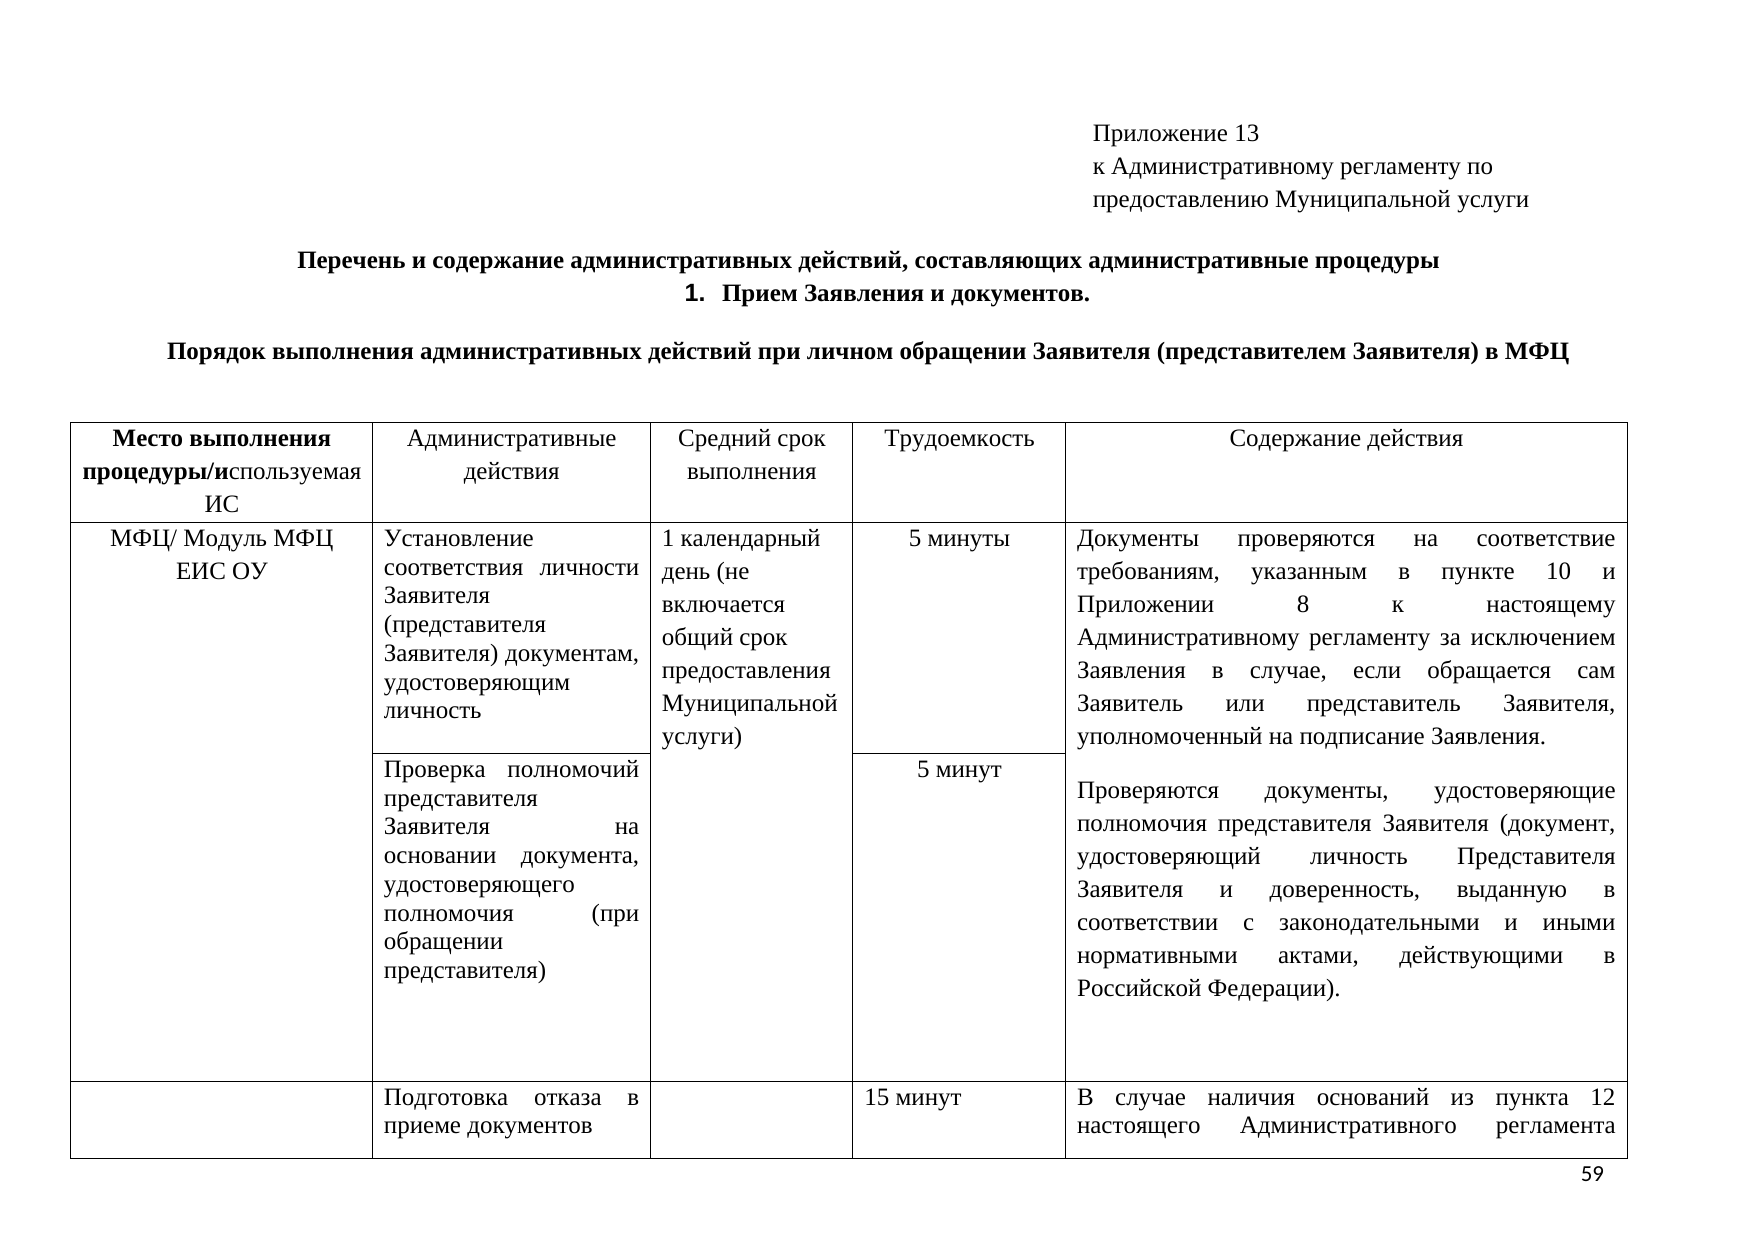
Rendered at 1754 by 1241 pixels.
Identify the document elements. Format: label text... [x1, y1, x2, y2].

title Порядок выполнения административных действий при личном обращении Заявителя (представителем Заявителя) в МФЦ [133, 336, 1604, 364]
table_cell [71, 1082, 372, 1158]
table_cell Подготовка отказа в приеме документов [373, 1082, 650, 1158]
table_cell 5 минуты [853, 523, 1065, 753]
table_cell Установление соответствия личности Заявителя (представителя Заявителя) документам, удостоверяющим личность [373, 523, 650, 753]
text Приложение 13 [1093, 118, 1604, 147]
table_cell 5 минут [853, 754, 1065, 1081]
text предоставлению Муниципальной услуги [1093, 184, 1604, 213]
table_header Административные действия [373, 423, 650, 522]
table_header Трудоемкость [853, 423, 1065, 522]
table_header Содержание действия [1066, 423, 1627, 522]
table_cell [1066, 1082, 1627, 1158]
table_cell МФЦ/ Модуль МФЦ ЕИС ОУ [71, 523, 372, 1081]
text Перечень и содержание административных действий, составляющих административные процедуры [133, 245, 1604, 274]
table_header Место выполнения процедуры/используемая ИС [71, 423, 372, 522]
table_cell Проверка полномочий представителя Заявителя на основании документа, удостоверяющего полномочия (при обращении представителя) [373, 754, 650, 1081]
table_cell [651, 1082, 852, 1158]
text к Административному регламенту по [1093, 151, 1604, 180]
table_cell Документы проверяются на соответствие требованиям, указанным в пункте 10 и Приложении 8 к настоящему Административному регламенту за исключением Заявления в случае, если обращается сам Заявитель или представитель Заявителя, уполномоченный на подписание Заявления. Проверяются документы, удостоверяющие полномочия представителя Заявителя (документ, удостоверяющий личность Представителя Заявителя и доверенность, выданную в соответствии с законодательными и иными нормативными актами, действующими в Российской Федерации). [1066, 523, 1627, 1081]
table_header Средний срок выполнения [651, 423, 852, 522]
table_cell 1 календарный день (не включается общий срок предоставления Муниципальной услуги) [651, 523, 852, 1081]
title Прием Заявления и документов. [170, 278, 1604, 307]
table_cell 15 минут [853, 1082, 1065, 1158]
